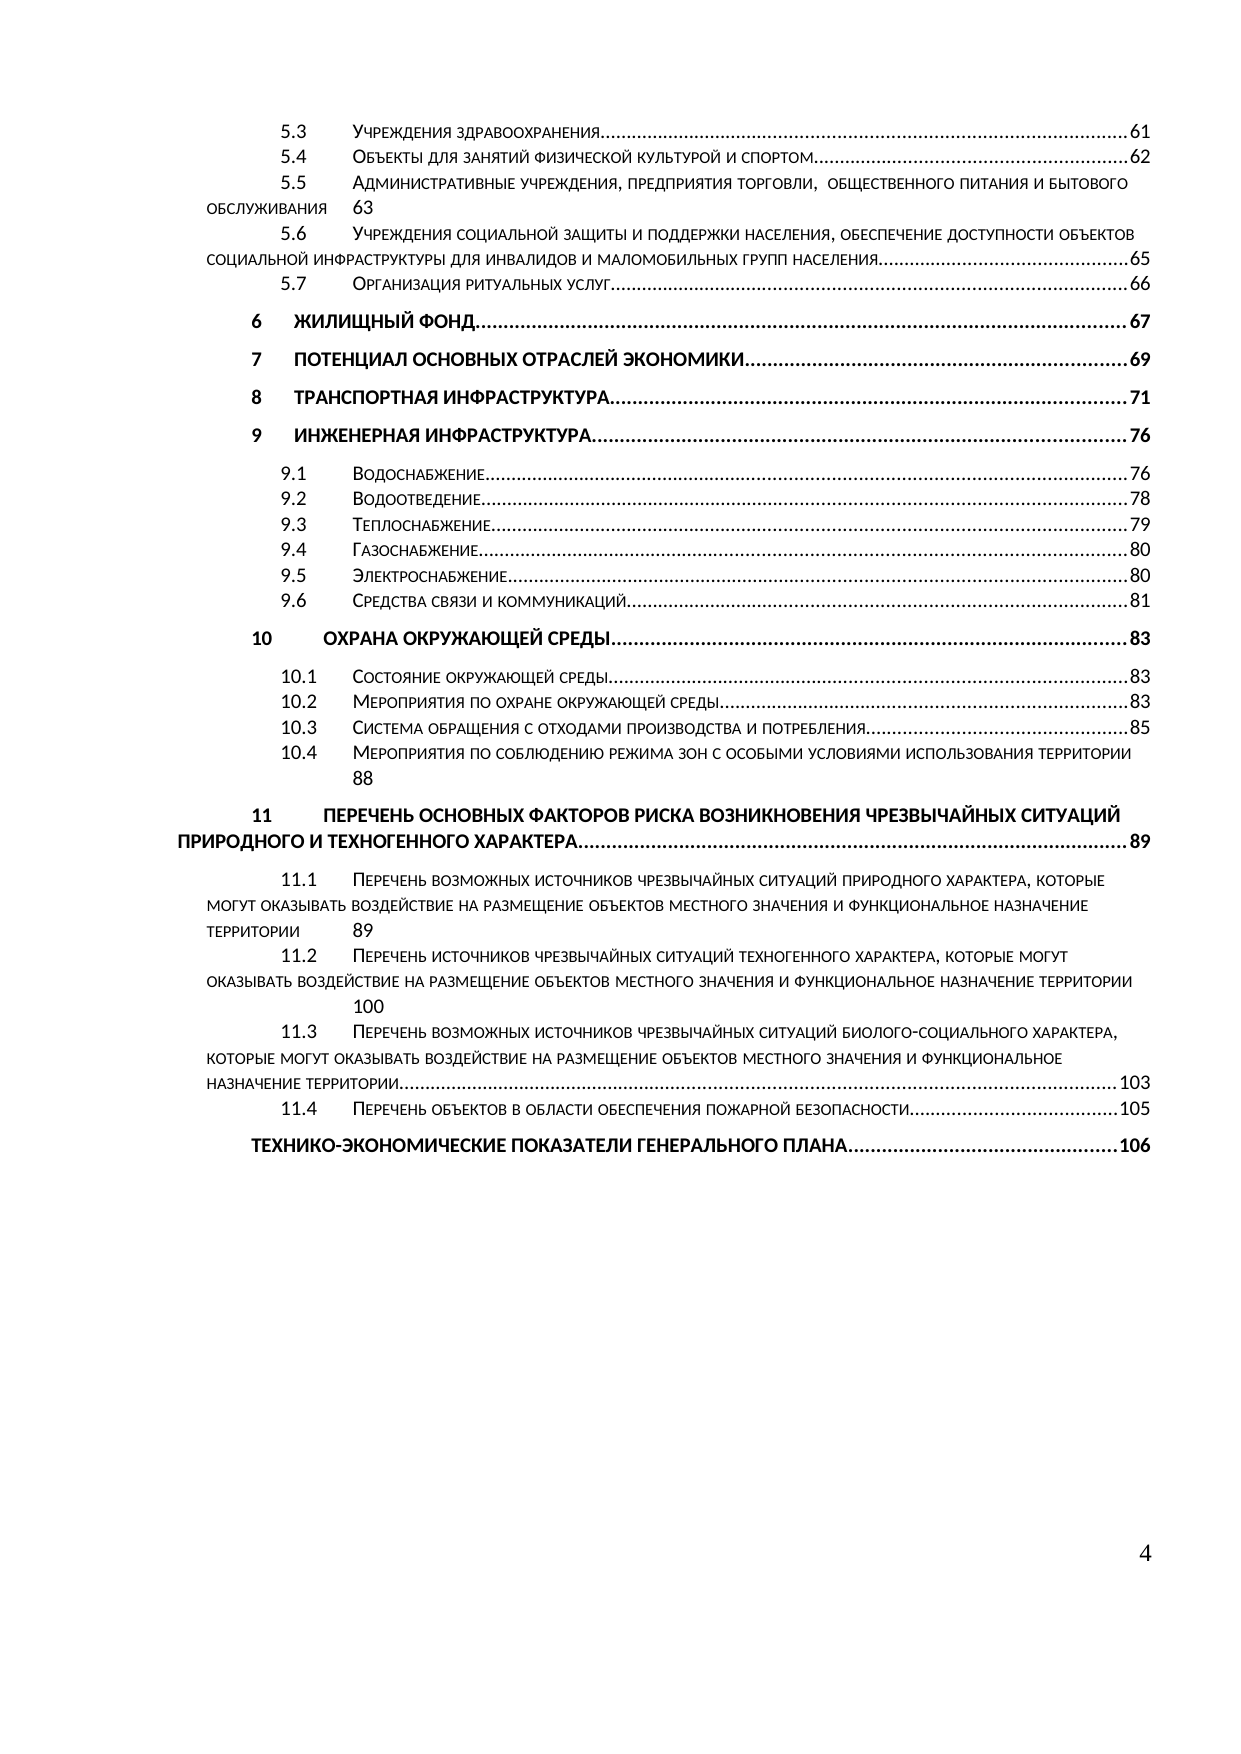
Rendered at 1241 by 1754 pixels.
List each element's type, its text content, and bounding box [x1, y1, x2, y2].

text 9.2 Водоотведение 78 [206, 486, 1152, 511]
text 9.4 Газоснабжение 80 [206, 536, 1152, 562]
text 5.4 Объекты для занятий физической культурой и спортом 62 [206, 143, 1152, 169]
text 10.1 Состояние окружающей среды 83 [206, 663, 1152, 688]
text 9 Инженерная инфраструктура 76 [177, 422, 1152, 448]
text 7 Потенциал основных отраслей экономики 69 [177, 346, 1152, 372]
text 5.3 Учреждения здравоохранения 61 [206, 118, 1152, 143]
text 9.6 Средства связи и коммуникаций 81 [206, 587, 1152, 613]
text 5.5 Административные учреждения, предприятия торговли, общественного питания и бытового обслуживания 63 [206, 169, 1152, 220]
text 5.7 Организация ритуальных услуг 66 [206, 271, 1152, 296]
text 11.1 Перечень возможных источников чрезвычайных ситуаций природного характера, которые могут оказывать воздействие на размещение объектов местного значения и функциональное назначение территории 89 [206, 866, 1152, 942]
text 11.2 Перечень источников чрезвычайных ситуаций техногенного характера, которые могут оказывать воздействие на размещение объектов местного значения и функциональное назначение территории 100 [206, 942, 1152, 1018]
text Технико-экономические показатели генерального плана 106 [177, 1133, 1152, 1158]
text 9.3 Теплоснабжение 79 [206, 511, 1152, 536]
text 11 Перечень основных факторов риска возникновения чрезвычайных ситуаций природного и техногенного характера 89 [177, 803, 1152, 853]
text 5.6 Учреждения социальной защиты и поддержки населения, обеспечение доступности объектов социальной инфраструктуры для инвалидов и маломобильных групп населения 65 [206, 220, 1152, 271]
text 9.1 Водоснабжение 76 [206, 460, 1152, 486]
text 9.5 Электроснабжение 80 [206, 562, 1152, 587]
text 11.3 Перечень возможных источников чрезвычайных ситуаций биолого-социального характера, которые могут оказывать воздействие на размещение объектов местного значения и функциональное назначение территории 103 [206, 1018, 1152, 1095]
text 10.4 Мероприятия по соблюдению режима зон с особыми условиями использования территории 88 [206, 739, 1152, 790]
text 10 Охрана окружающей среды 83 [177, 625, 1152, 651]
text 8 Транспортная инфраструктура 71 [177, 384, 1152, 410]
text 10.3 Система обращения с отходами производства и потребления 85 [206, 714, 1152, 739]
text 11.4 Перечень объектов в области обеспечения пожарной безопасности 105 [206, 1095, 1152, 1120]
text 10.2 Мероприятия по охране окружающей среды 83 [206, 688, 1152, 714]
text 6 Жилищный фонд 67 [177, 308, 1152, 334]
